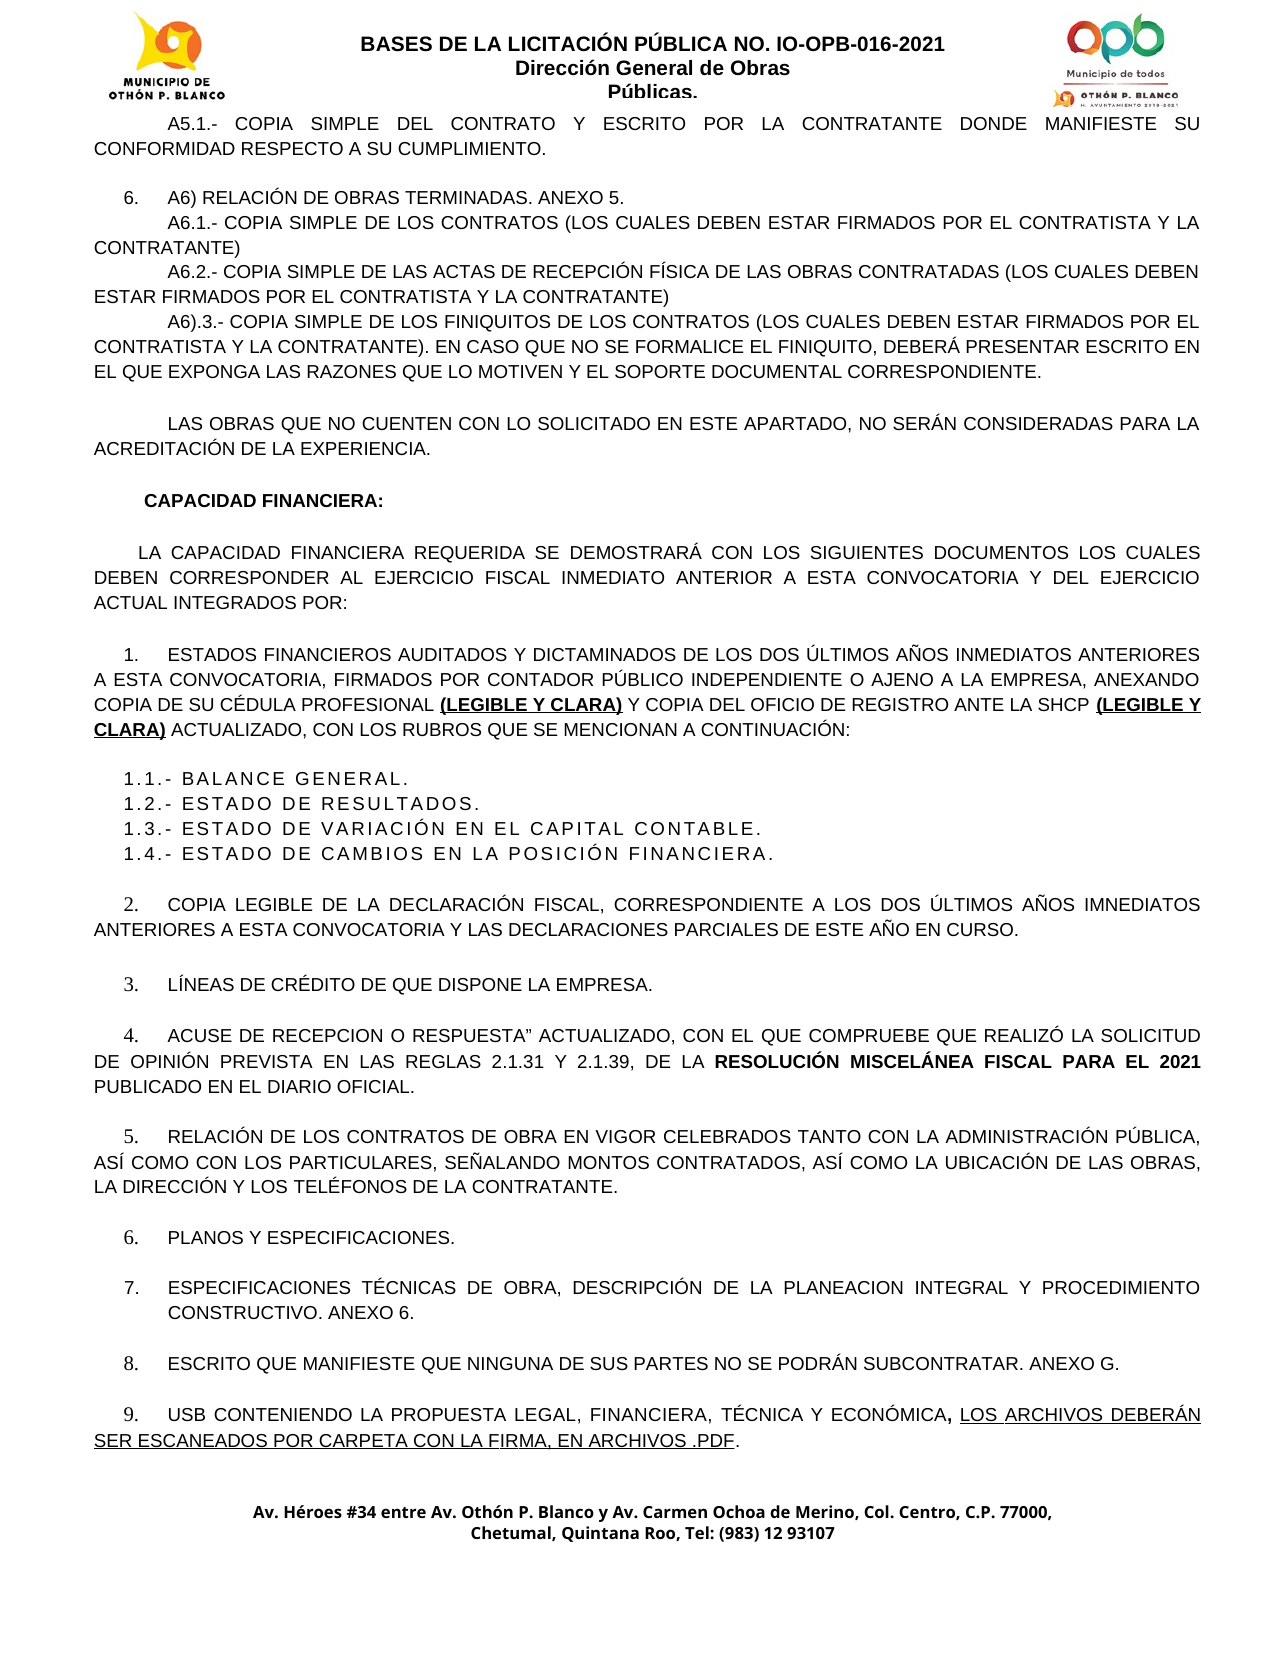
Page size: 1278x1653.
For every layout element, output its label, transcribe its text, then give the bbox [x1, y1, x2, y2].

list COPIA LEGIBLE DE LA DECLARACIÓN FISCAL, CORRESPONDIENTE A LOS DOS ÚLTIMOS AÑOS IMNEDIATOS ANTERIORES A ESTA CONVOCATORIA Y LAS DECLARACIONES PARCIALES DE ESTE AÑO EN CURSO. [94, 892, 1201, 941]
list ACUSE DE RECEPCION O RESPUESTA” ACTUALIZADO, CON EL QUE COMPRUEBE QUE REALIZÓ LA SOLICITUD DE OPINIÓN PREVISTA EN LAS REGLAS 2.1.31 Y 2.1.39, DE LA RESOLUCIÓN MISCELÁNEA FISCAL PARA EL 2021 PUBLICADO EN EL DIARIO OFICIAL. [94, 1023, 1201, 1097]
text LA CAPACIDAD FINANCIERA REQUERIDA SE DEMOSTRARÁ CON LOS SIGUIENTES DOCUMENTOS LOS CUALES DEBEN CORRESPONDER AL EJERCICIO FISCAL INMEDIATO ANTERIOR A ESTA CONVOCATORIA Y DEL EJERCICIO ACTUAL INTEGRADOS POR: [94, 542, 1201, 613]
list PLANOS Y ESPECIFICACIONES. [94, 1225, 1201, 1249]
text CAPACIDAD FINANCIERA: [94, 490, 1201, 511]
picture [104, 0, 237, 112]
list RELACIÓN DE LOS CONTRATOS DE OBRA EN VIGOR CELEBRADOS TANTO CON LA ADMINISTRACIÓN PÚBLICA, ASÍ COMO CON LOS PARTICULARES, SEÑALANDO MONTOS CONTRATADOS, ASÍ COMO LA UBICACIÓN DE LAS OBRAS, LA DIRECCIÓN Y LOS TELÉFONOS DE LA CONTRATANTE. [94, 1124, 1201, 1198]
list 1.2.- ESTADO DE RESULTADOS. [94, 793, 1201, 814]
text LAS OBRAS QUE NO CUENTEN CON LO SOLICITADO EN ESTE APARTADO, NO SERÁN CONSIDERADAS PARA LA ACREDITACIÓN DE LA EXPERIENCIA. [94, 412, 1201, 459]
text A5.1.- COPIA SIMPLE DEL CONTRATO Y ESCRITO POR LA CONTRATANTE DONDE MANIFIESTE SU CONFORMIDAD RESPECTO A SU CUMPLIMIENTO. [94, 112, 1201, 159]
list ESTADOS FINANCIEROS AUDITADOS Y DICTAMINADOS DE LOS DOS ÚLTIMOS AÑOS INMEDIATOS ANTERIORES A ESTA CONVOCATORIA, FIRMADOS POR CONTADOR PÚBLICO INDEPENDIENTE O AJENO A LA EMPRESA, ANEXANDO COPIA DE SU CÉDULA PROFESIONAL (LEGIBLE Y CLARA) Y COPIA DEL OFICIO DE REGISTRO ANTE LA SHCP (LEGIBLE Y CLARA) ACTUALIZADO, CON LOS RUBROS QUE SE MENCIONAN A CONTINUACIÓN: [94, 644, 1201, 740]
picture [1049, 13, 1192, 112]
list USB CONTENIENDO LA PROPUESTA LEGAL, FINANCIERA, TÉCNICA Y ECONÓMICA, LOS ARCHIVOS DEBERÁN SER ESCANEADOS POR CARPETA CON LA FIRMA, EN ARCHIVOS .PDF. [94, 1402, 1201, 1451]
text A6.2.- COPIA SIMPLE DE LAS ACTAS DE RECEPCIÓN FÍSICA DE LAS OBRAS CONTRATADAS (LOS CUALES DEBEN ESTAR FIRMADOS POR EL CONTRATISTA Y LA CONTRATANTE) [94, 261, 1201, 308]
list 1.3.- ESTADO DE VARIACIÓN EN EL CAPITAL CONTABLE. [94, 818, 1201, 839]
list ESCRITO QUE MANIFIESTE QUE NINGUNA DE SUS PARTES NO SE PODRÁN SUBCONTRATAR. ANEXO G. [94, 1351, 1201, 1374]
text A6).3.- COPIA SIMPLE DE LOS FINIQUITOS DE LOS CONTRATOS (LOS CUALES DEBEN ESTAR FIRMADOS POR EL CONTRATISTA Y LA CONTRATANTE). EN CASO QUE NO SE FORMALICE EL FINIQUITO, DEBERÁ PRESENTAR ESCRITO EN EL QUE EXPONGA LAS RAZONES QUE LO MOTIVEN Y EL SOPORTE DOCUMENTAL CORRESPONDIENTE. [94, 311, 1201, 382]
text A6.1.- COPIA SIMPLE DE LOS CONTRATOS (LOS CUALES DEBEN ESTAR FIRMADOS POR EL CONTRATISTA Y LA CONTRATANTE) [94, 212, 1201, 258]
list 1.4.- ESTADO DE CAMBIOS EN LA POSICIÓN FINANCIERA. [94, 842, 1201, 864]
list LÍNEAS DE CRÉDITO DE QUE DISPONE LA EMPRESA. [94, 972, 1201, 996]
list 1.1.- BALANCE GENERAL. [94, 768, 1201, 789]
text 6. A6) RELACIÓN DE OBRAS TERMINADAS. ANEXO 5. [94, 187, 1201, 208]
list ESPECIFICACIONES TÉCNICAS DE OBRA, DESCRIPCIÓN DE LA PLANEACION INTEGRAL Y PROCEDIMIENTO CONSTRUCTIVO. ANEXO 6. [124, 1277, 1201, 1323]
